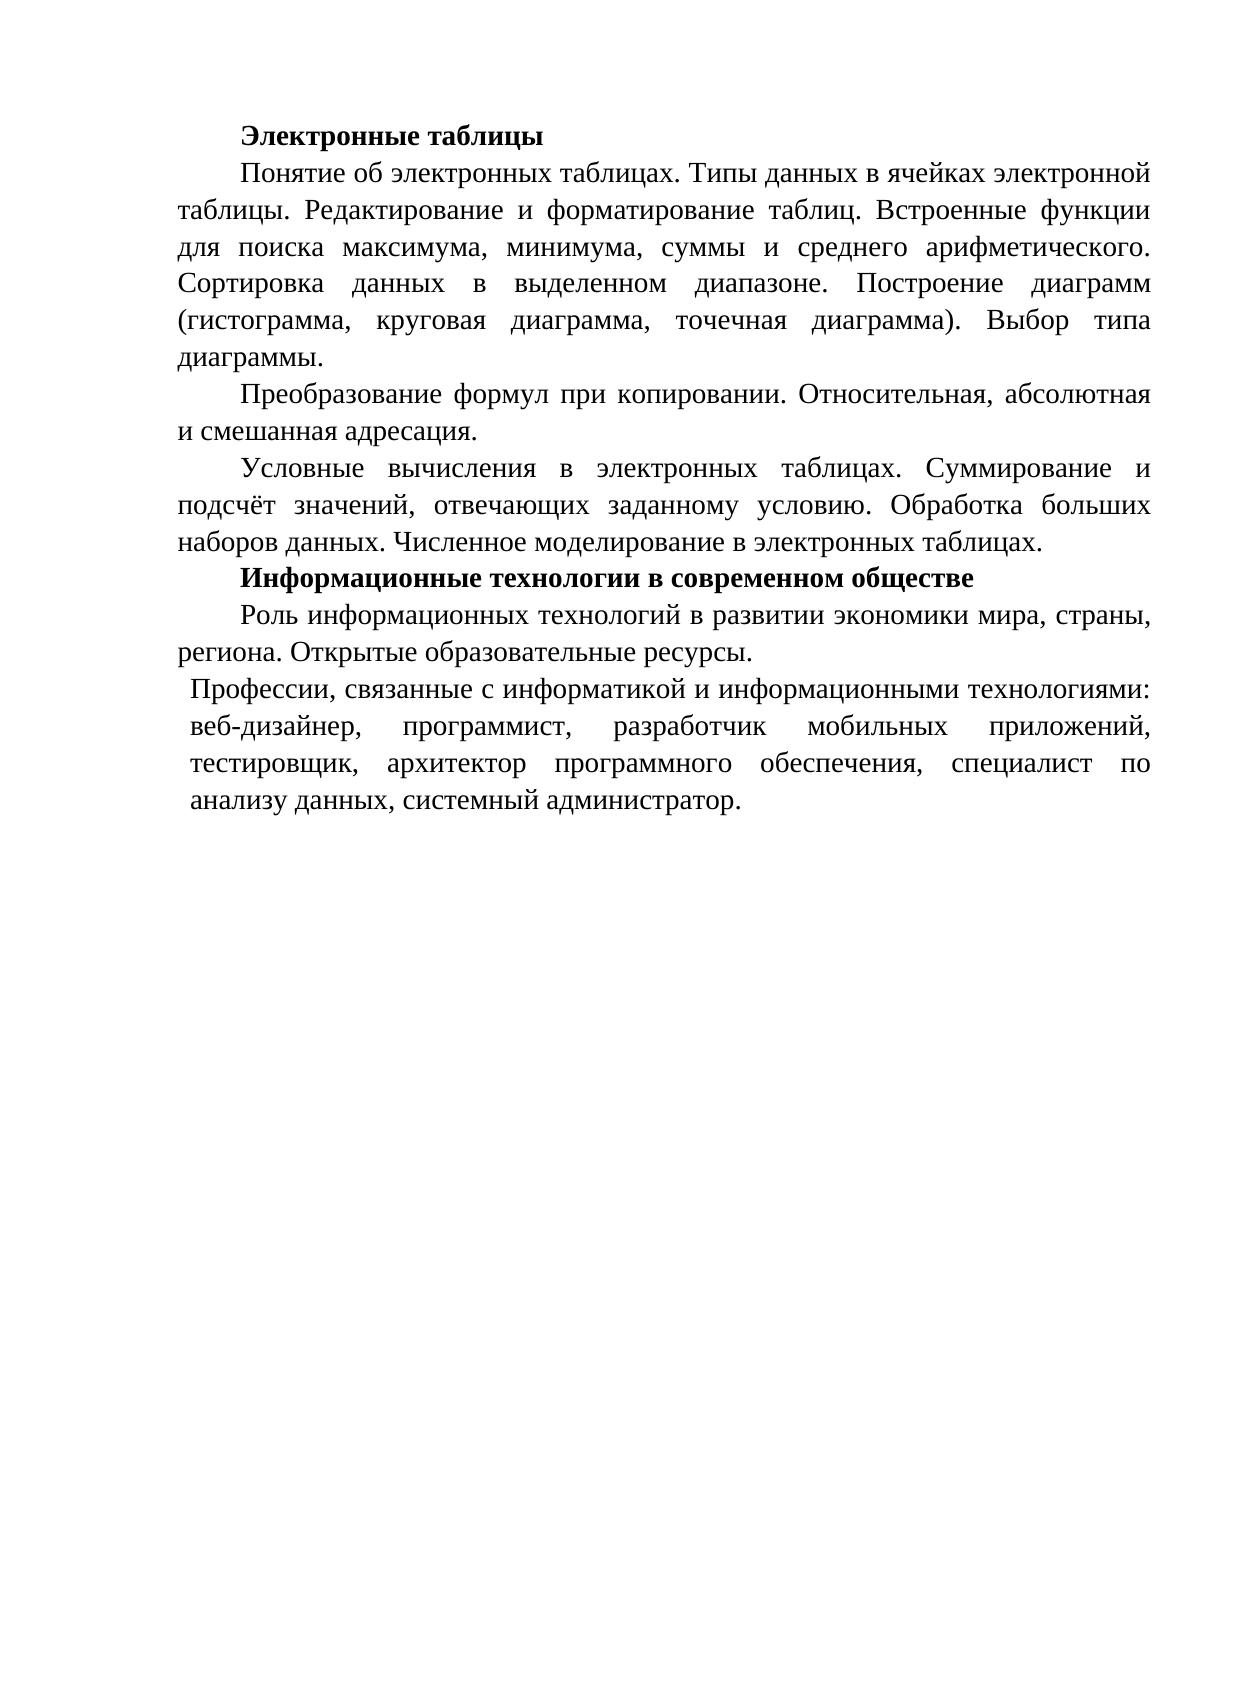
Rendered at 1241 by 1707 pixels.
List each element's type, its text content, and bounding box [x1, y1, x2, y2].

text Электронные таблицы [177, 118, 1152, 152]
text Преобразование формул при копировании. Относительная, абсолютная и смешанная адресация. [177, 376, 1152, 447]
text Роль информационных технологий в развитии экономики мира, страны, региона. Открытые образовательные ресурсы. [177, 597, 1152, 668]
text Профессии, связанные с информатикой и информационными технологиями: веб-дизайнер, программист, разработчик мобильных приложений, тестировщик, архитектор программного обеспечения, специалист по анализу данных, системный администратор. [190, 671, 1152, 815]
text Понятие об электронных таблицах. Типы данных в ячейках электронной таблицы. Редактирование и форматирование таблиц. Встроенные функции для поиска максимума, минимума, суммы и среднего арифметического. Сортировка данных в выделенном диапазоне. Построение диаграмм (гистограмма, круговая диаграмма, точечная диаграмма). Выбор типа диаграммы. [177, 155, 1152, 373]
text Условные вычисления в электронных таблицах. Суммирование и подсчёт значений, отвечающих заданному условию. Обработка больших наборов данных. Численное моделирование в электронных таблицах. [177, 450, 1152, 557]
text Информационные технологии в современном обществе [177, 561, 1152, 594]
